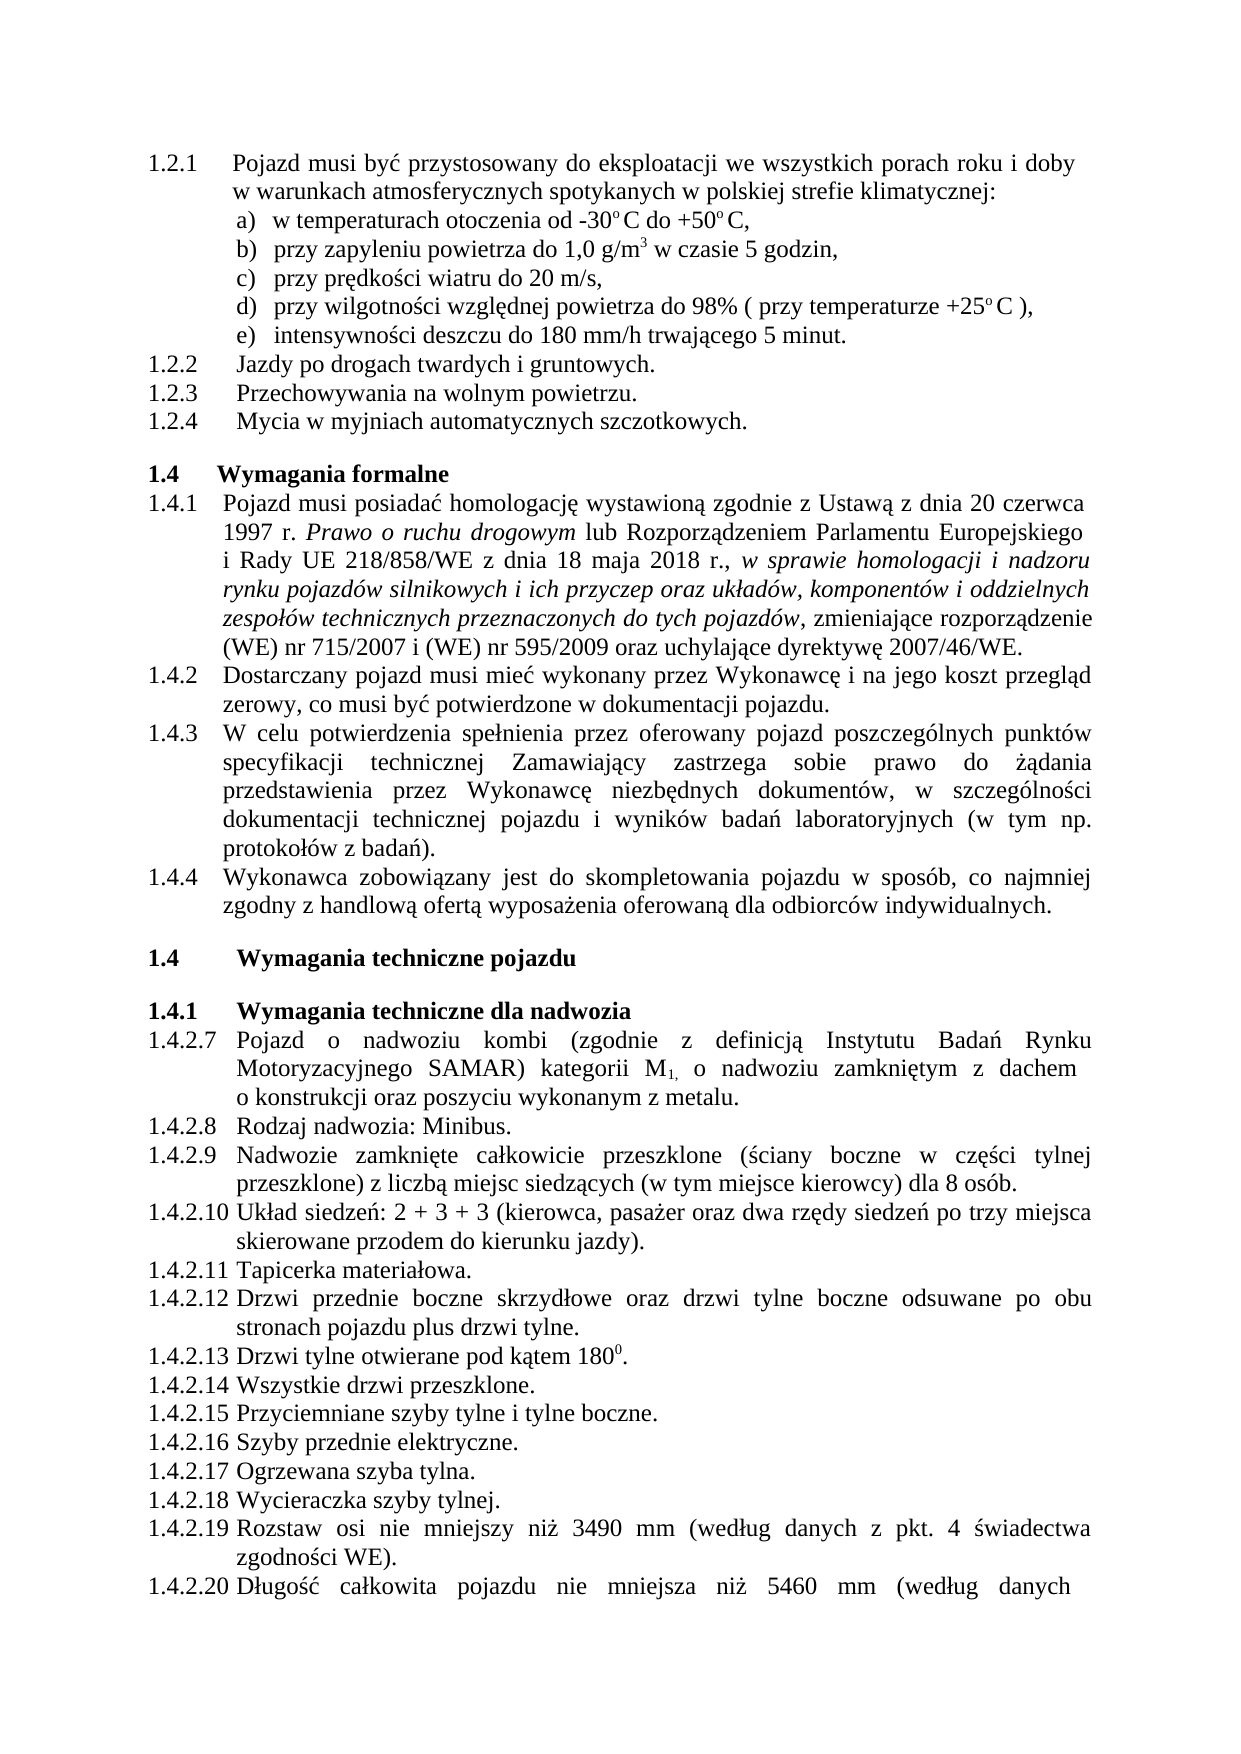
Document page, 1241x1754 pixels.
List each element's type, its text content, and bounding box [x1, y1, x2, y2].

list Ogrzewana szyba tylna. [148, 1456, 1093, 1485]
text 1.2.2 Jazdy po drogach twardych i gruntowych. [148, 349, 1093, 378]
list przy wilgotności względnej powietrza do 98% ( przy temperaturze +25o C ), [236, 291, 1093, 320]
text 1.2.3 Przechowywania na wolnym powietrzu. [148, 378, 1093, 406]
list Szyby przednie elektryczne. [148, 1427, 1093, 1456]
text 1.4 Wymagania techniczne pojazdu [148, 943, 1093, 972]
list Rodzaj nadwozia: Minibus. [148, 1111, 1093, 1140]
list Dostarczany pojazd musi mieć wykonany przez Wykonawcę i na jego koszt przegląd zerowy, co musi być potwierdzone w dokumentacji pojazdu. [148, 660, 1093, 718]
list Pojazd o nadwoziu kombi (zgodnie z definicją Instytutu Badań Rynku Motoryzacyjnego SAMAR) kategorii M1, o nadwoziu zamkniętym z dachem o konstrukcji oraz poszyciu wykonanym z metalu. [148, 1025, 1093, 1111]
list Wycieraczka szyby tylnej. [148, 1485, 1093, 1513]
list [148, 1571, 1093, 1600]
text 1.2.4 Mycia w myjniach automatycznych szczotkowych. [148, 406, 1093, 435]
list Wykonawca zobowiązany jest do skompletowania pojazdu w sposób, co najmniej zgodny z handlową ofertą wyposażenia oferowaną dla odbiorców indywidualnych. [148, 862, 1093, 919]
list Układ siedzeń: 2 + 3 + 3 (kierowca, pasażer oraz dwa rzędy siedzeń po trzy miejsca skierowane przodem do kierunku jazdy). [148, 1197, 1093, 1255]
list przy prędkości wiatru do 20 m/s, [236, 263, 1093, 291]
list Wymagania formalne [148, 459, 1093, 488]
list Pojazd musi posiadać homologację wystawioną zgodnie z Ustawą z dnia 20 czerwca 1997 r. Prawo o ruchu drogowym lub Rozporządzeniem Parlamentu Europejskiego i Rady UE 218/858/WE z dnia 18 maja 2018 r., w sprawie homologacji i nadzoru rynku pojazdów silnikowych i ich przyczep oraz układów, komponentów i oddzielnych zespołów technicznych przeznaczonych do tych pojazdów, zmieniające rozporządzenie (WE) nr 715/2007 i (WE) nr 595/2009 oraz uchylające dyrektywę 2007/46/WE. [148, 488, 1093, 660]
list Tapicerka materiałowa. [148, 1255, 1093, 1283]
list Drzwi przednie boczne skrzydłowe oraz drzwi tylne boczne odsuwane po obu stronach pojazdu plus drzwi tylne. [148, 1283, 1093, 1341]
list intensywności deszczu do 180 mm/h trwającego 5 minut. [236, 320, 1093, 349]
list Drzwi tylne otwierane pod kątem 1800. [148, 1341, 1093, 1370]
text 1.4.1 Wymagania techniczne dla nadwozia [148, 996, 1093, 1025]
list Przyciemniane szyby tylne i tylne boczne. [148, 1398, 1093, 1427]
list W celu potwierdzenia spełnienia przez oferowany pojazd poszczególnych punktów specyfikacji technicznej Zamawiający zastrzega sobie prawo do żądania przedstawienia przez Wykonawcę niezbędnych dokumentów, w szczególności dokumentacji technicznej pojazdu i wyników badań laboratoryjnych (w tym np. protokołów z badań). [148, 718, 1093, 862]
list w temperaturach otoczenia od -30o C do +50o C, [236, 205, 1093, 234]
text 1.2.1 Pojazd musi być przystosowany do eksploatacji we wszystkich porach roku i doby w warunkach atmosferycznych spotykanych w polskiej strefie klimatycznej: [148, 148, 1093, 205]
list Wszystkie drzwi przeszklone. [148, 1370, 1093, 1398]
list Nadwozie zamknięte całkowicie przeszklone (ściany boczne w części tylnej przeszklone) z liczbą miejsc siedzących (w tym miejsce kierowcy) dla 8 osób. [148, 1140, 1093, 1197]
list przy zapyleniu powietrza do 1,0 g/m3 w czasie 5 godzin, [236, 234, 1093, 263]
list Rozstaw osi nie mniejszy niż 3490 mm (według danych z pkt. 4 świadectwa zgodności WE). [148, 1513, 1093, 1571]
